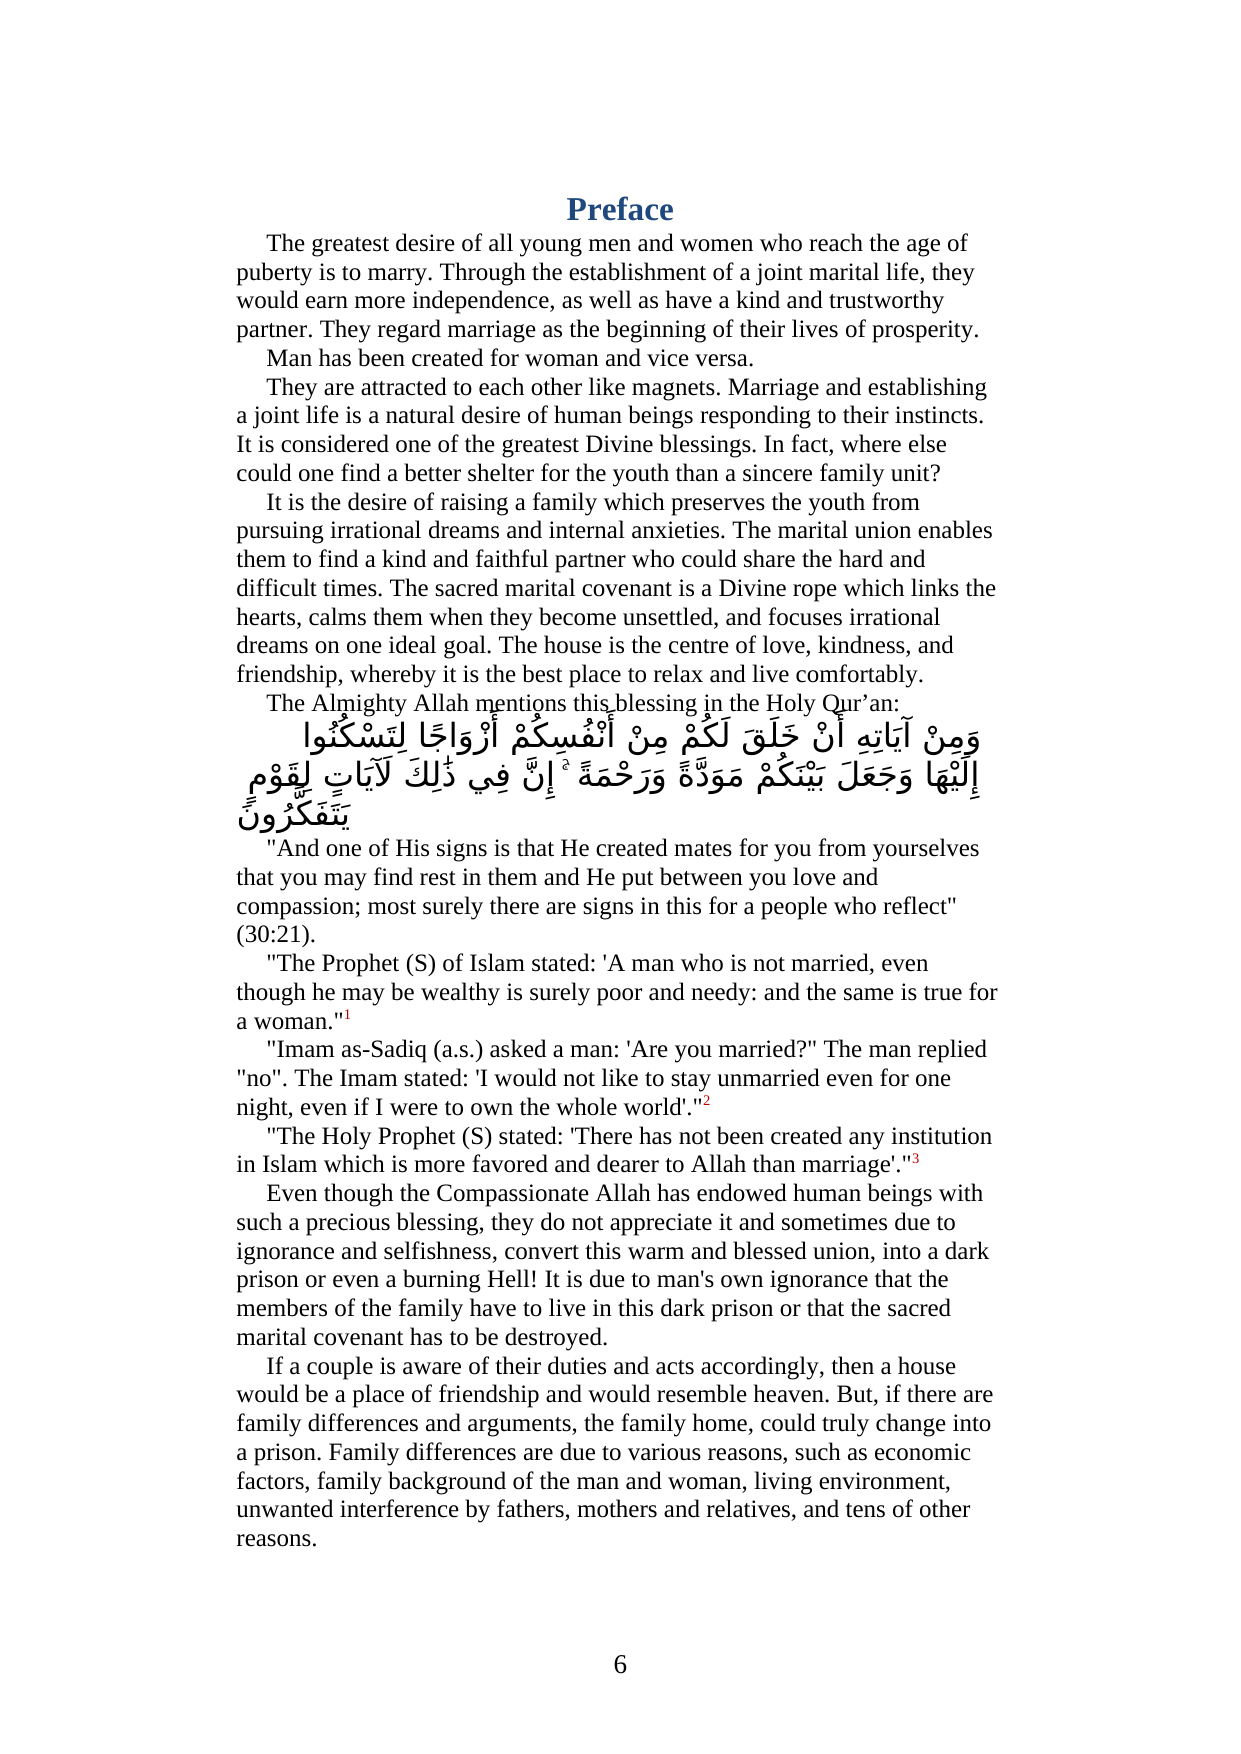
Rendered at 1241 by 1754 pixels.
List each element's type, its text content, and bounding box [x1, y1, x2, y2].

text "The Prophet (S) of Islam stated: 'A man who is not married, even though he may be wealthy is surely poor and needy: and the same is true for a woman."1 [236, 948, 1004, 1034]
text "And one of His signs is that He created mates for you from yourselves that you may find rest in them and He put between you love and compassion; most surely there are signs in this for a people who reflect" (30:21). [236, 833, 1004, 948]
text وَمِنْ آيَاتِهِ أَنْ خَلَقَ لَكُمْ مِنْ أَنْفُسِكُمْ أَزْوَاجًا لِتَسْكُنُوا إِلَيْهَا وَجَعَلَ بَيْنَكُمْ مَوَدَّةً وَرَحْمَةً ۚ إِنَّ فِي ذَٰلِكَ لَآيَاتٍ لِقَوْمٍ يَتَفَكَّرُونَ [236, 717, 1004, 833]
text Man has been created for woman and vice versa. [236, 343, 1004, 372]
subtitle Preface [236, 190, 1004, 228]
text The greatest desire of all young men and women who reach the age of puberty is to marry. Through the establishment of a joint marital life, they would earn more independence, as well as have a kind and trustworthy partner. They regard marriage as the beginning of their lives of prosperity. [236, 228, 1004, 343]
text "Imam as-Sadiq (a.s.) asked a man: 'Are you married?" The man replied "no". The Imam stated: 'I would not like to stay unmarried even for one night, even if I were to own the whole world'."2 [236, 1034, 1004, 1121]
text Even though the Compassionate Allah has endowed human beings with such a precious blessing, they do not appreciate it and sometimes due to ignorance and selfishness, convert this warm and blessed union, into a dark prison or even a burning Hell! It is due to man's own ignorance that the members of the family have to live in this dark prison or that the sacred marital covenant has to be destroyed. [236, 1178, 1004, 1351]
text The Almighty Allah mentions this blessing in the Holy Qur’an: [236, 688, 1004, 717]
text It is the desire of raising a family which preserves the youth from pursuing irrational dreams and internal anxieties. The marital union enables them to find a kind and faithful partner who could share the hard and difficult times. The sacred marital covenant is a Divine rope which links the hearts, calms them when they become unsettled, and focuses irrational dreams on one ideal goal. The house is the centre of love, kindness, and friendship, whereby it is the best place to relax and live comfortably. [236, 487, 1004, 688]
text "The Holy Prophet (S) stated: 'There has not been created any institution in Islam which is more favored and dearer to Allah than marriage'."3 [236, 1121, 1004, 1178]
text They are attracted to each other like magnets. Marriage and establishing a joint life is a natural desire of human beings responding to their instincts. It is considered one of the greatest Divine blessings. In fact, where else could one find a better shelter for the youth than a sincere family unit? [236, 372, 1004, 487]
text If a couple is aware of their duties and acts accordingly, then a house would be a place of friendship and would resemble heaven. But, if there are family differences and arguments, the family home, could truly change into a prison. Family differences are due to various reasons, such as economic factors, family background of the man and woman, living environment, unwanted interference by fathers, mothers and relatives, and tens of other reasons. [236, 1351, 1004, 1552]
